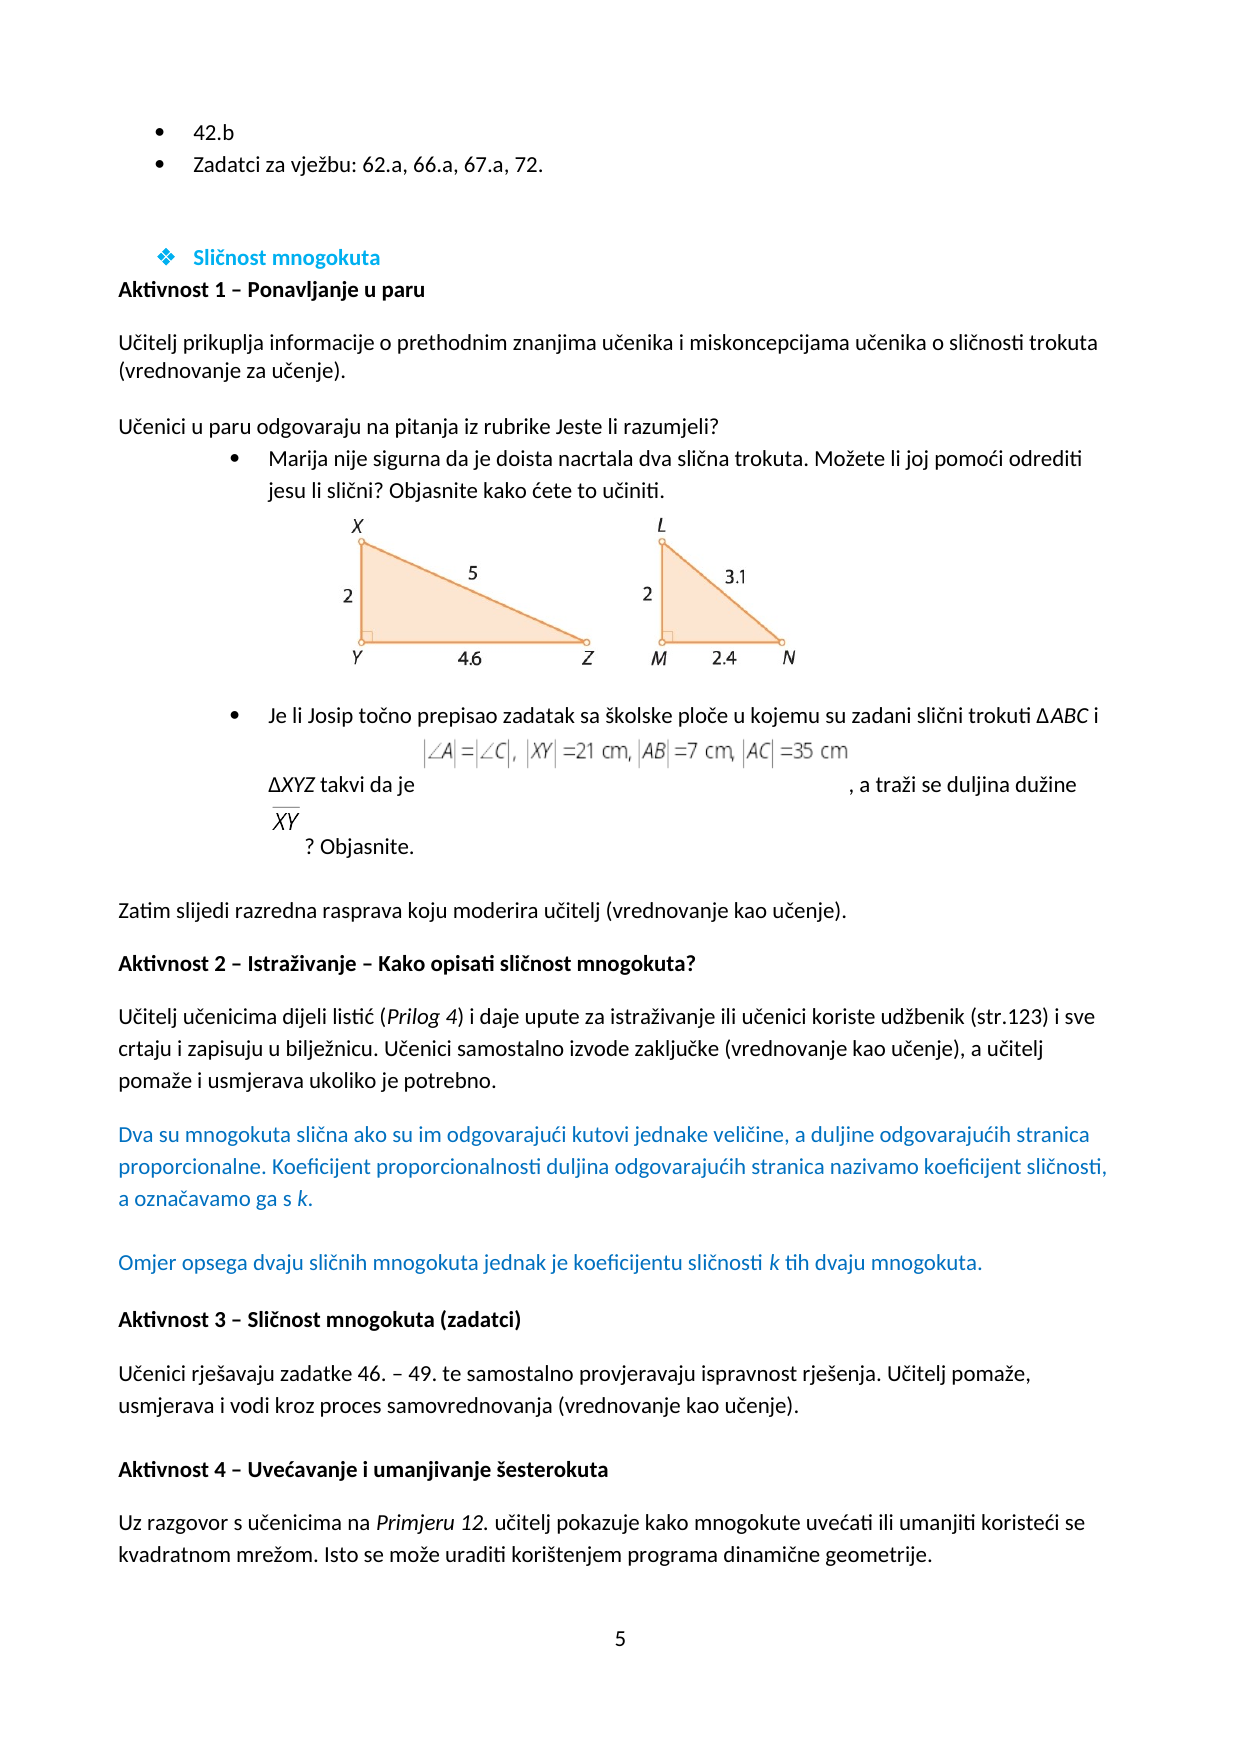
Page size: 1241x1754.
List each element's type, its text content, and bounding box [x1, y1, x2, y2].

text Učitelj prikuplja informacije o prethodnim znanjima učenika i miskoncepcijama učenika o sličnosti trokuta (vrednovanje za učenje). [118, 328, 1122, 384]
text Dva su mnogokuta slična ako su im odgovarajući kutovi jednake veličine, a duljine odgovarajućih stranica proporcionalne. Koeficijent proporcionalnosti duljina odgovarajućih stranica nazivamo koeficijent sličnosti, a označavamo ga s k. [118, 1120, 1122, 1212]
text Aktivnost 4 – Uvećavanje i umanjivanje šesterokuta [118, 1455, 1122, 1483]
text Učenici rješavaju zadatke 46. – 49. te samostalno provjeravaju ispravnost rješenja. Učitelj pomaže, usmjerava i vodi kroz proces samovrednovanja (vrednovanje kao učenje). [118, 1359, 1122, 1419]
text Aktivnost 3 – Sličnost mnogokuta (zadatci) [118, 1306, 1122, 1334]
list Je li Josip točno prepisao zadatak sa školske ploče u kojemu su zadani slični trokuti ΔABC i ΔXYZ takvi da je , a traži se duljina dužine ? Objasnite. [231, 702, 1122, 860]
text Učenici u paru odgovaraju na pitanja iz rubrike Jeste li razumjeli? [118, 412, 1122, 440]
text Omjer opsega dvaju sličnih mnogokuta jednak je koeficijentu sličnosti k tih dvaju mnogokuta. [118, 1248, 1122, 1276]
text Uz razgovor s učenicima na Primjeru 12. učitelj pokazuje kako mnogokute uvećati ili umanjiti koristeći se kvadratnom mrežom. Isto se može uraditi korištenjem programa dinamične geometrije. [118, 1508, 1122, 1568]
list Zadatci za vježbu: 62.a, 66.a, 67.a, 72. [156, 150, 1122, 178]
text Aktivnost 2 – Istraživanje – Kako opisati sličnost mnogokuta? [118, 949, 1122, 977]
list 42.b [156, 118, 1122, 146]
text Učitelj učenicima dijeli listić (Prilog 4) i daje upute za istraživanje ili učenici koriste udžbenik (str.123) i sve crtaju i zapisuju u bilježnicu. Učenici samostalno izvode zaključke (vrednovanje kao učenje), a učitelj pomaže i usmjerava ukoliko je potrebno. [118, 1002, 1122, 1095]
text Aktivnost 1 – Ponavljanje u paru [118, 275, 1122, 303]
picture [332, 504, 812, 676]
list Sličnost mnogokuta [156, 243, 1122, 271]
list Marija nije sigurna da je doista nacrtala dva slična trokuta. Možete li joj pomoći odrediti jesu li slični? Objasnite kako ćete to učiniti. [231, 444, 1122, 504]
text Zatim slijedi razredna rasprava koju moderira učitelj (vrednovanje kao učenje). [118, 896, 1122, 924]
